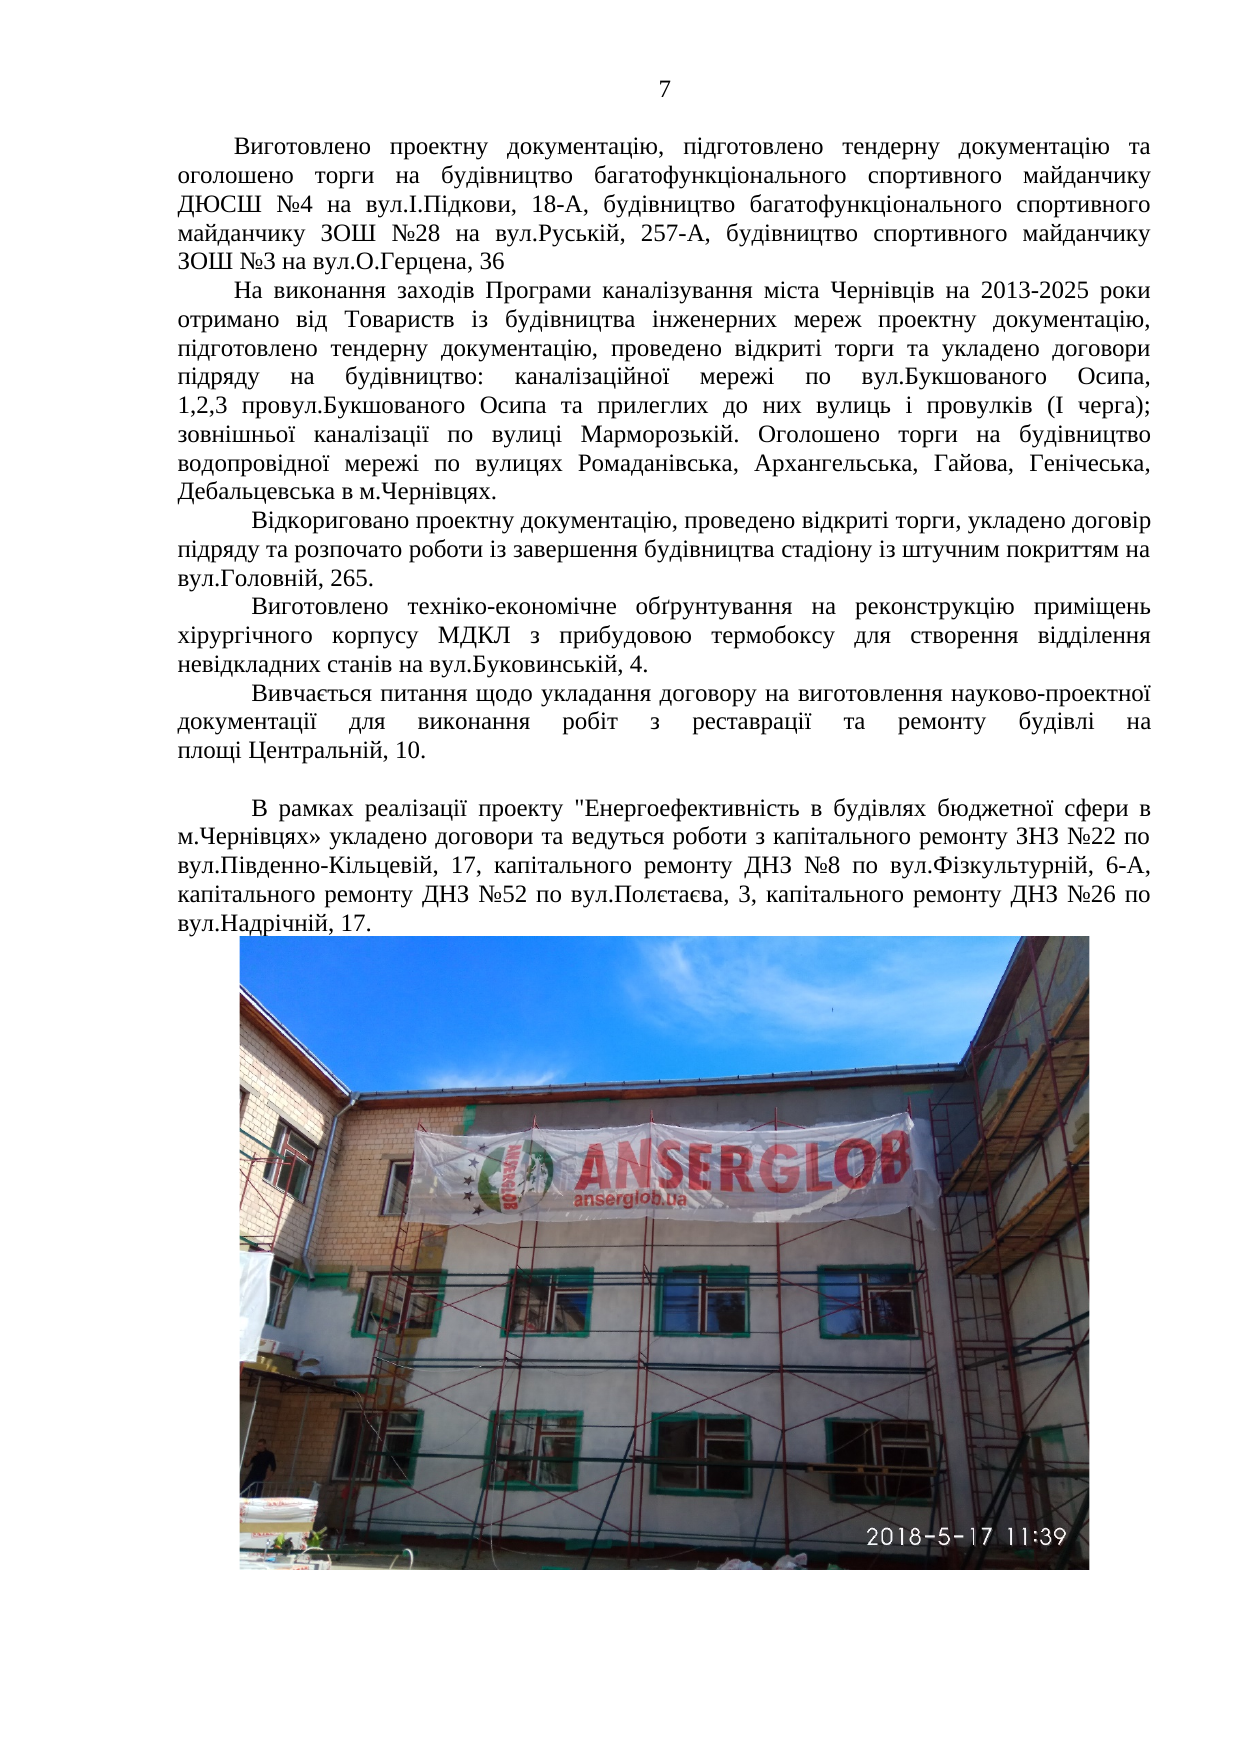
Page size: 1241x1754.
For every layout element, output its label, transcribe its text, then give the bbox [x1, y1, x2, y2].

text Виготовлено проектну документацію, підготовлено тендерну документацію та оголошено торги на будівництво багатофункціонального спортивного майданчику ДЮСШ №4 на вул.І.Підкови, 18-А, будівництво багатофункціонального спортивного майданчику ЗОШ №28 на вул.Руській, 257-А, будівництво спортивного майданчику ЗОШ №3 на вул.О.Герцена, 36 [177, 131, 1152, 275]
text На виконання заходів Програми каналізування міста Чернівців на 2013-2025 роки отримано від Товариств із будівництва інженерних мереж проектну документацію, підготовлено тендерну документацію, проведено відкриті торги та укладено договори підряду на будівництво: каналізаційної мережі по вул.Букшованого Осипа, 1,2,3 провул.Букшованого Осипа та прилеглих до них вулиць і провулків (І черга); зовнішньої каналізації по вулиці Марморозькій. Оголошено торги на будівництво водопровідної мережі по вулицях Ромаданівська, Архангельська, Гайова, Генічеська, Дебальцевська в м.Чернівцях. [177, 275, 1152, 505]
text В рамках реалізації проекту "Енергоефективність в будівлях бюджетної сфери в м.Чернівцях» укладено договори та ведуться роботи з капітального ремонту ЗНЗ №22 по вул.Південно-Кільцевій, 17, капітального ремонту ДНЗ №8 по вул.Фізкультурній, 6-А, капітального ремонту ДНЗ №52 по вул.Полєтаєва, 3, капітального ремонту ДНЗ №26 по вул.Надрічній, 17. [177, 793, 1152, 936]
text Виготовлено техніко-економічне обґрунтування на реконструкцію приміщень хірургічного корпусу МДКЛ з прибудовою термобоксу для створення відділення невідкладних станів на вул.Буковинській, 4. [177, 591, 1152, 678]
text Відкориговано проектну документацію, проведено відкриті торги, укладено договір підряду та розпочато роботи із завершення будівництва стадіону із штучним покриттям на вул.Головній, 265. [177, 505, 1152, 591]
picture [239, 936, 1090, 1570]
text Вивчається питання щодо укладання договору на виготовлення науково-проектної документації для виконання робіт з реставрації та ремонту будівлі на площі Центральній, 10. [177, 678, 1152, 764]
